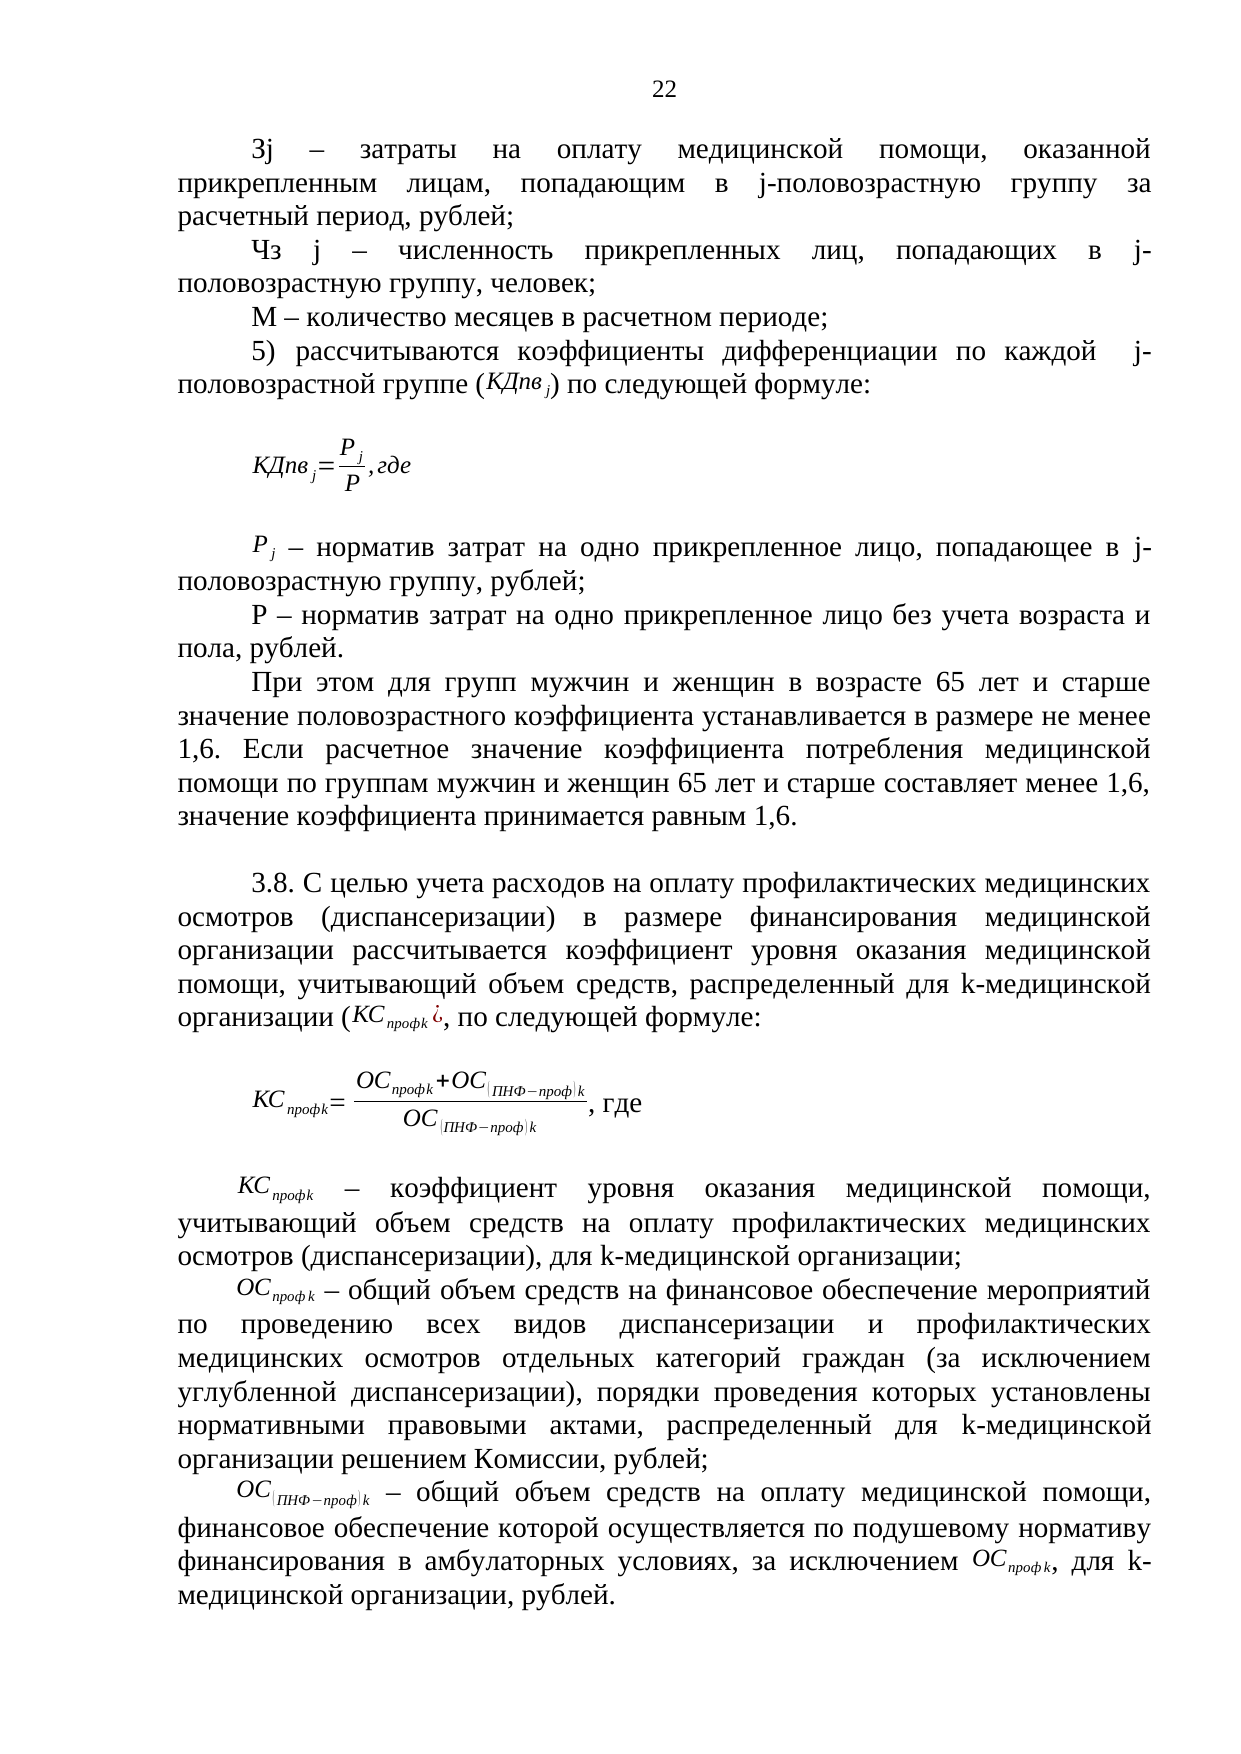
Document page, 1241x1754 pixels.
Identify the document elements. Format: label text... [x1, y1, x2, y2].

text – общий объем средств на оплату медицинской помощи, финансовое обеспечение которой осуществляется по подушевому нормативу финансирования в амбулаторных условиях, за исключением , для k-медицинской организации, рублей. [177, 1474, 1152, 1611]
text При этом для групп мужчин и женщин в возрасте 65 лет и старше значение половозрастного коэффициента устанавливается в размере не менее 1,6. Если расчетное значение коэффициента потребления медицинской помощи по группам мужчин и женщин 65 лет и старше составляет менее 1,6, значение коэффициента принимается равным 1,6. [177, 664, 1152, 832]
text Чз j – численность прикрепленных лиц, попадающих в j-половозрастную группу, человек; [177, 232, 1152, 299]
text = , где [177, 1067, 1152, 1137]
text 3.8. С целью учета расходов на оплату профилактических медицинских осмотров (диспансеризации) в размере финансирования медицинской организации рассчитывается коэффициент уровня оказания медицинской помощи, учитывающий объем средств, распределенный для k-медицинской организации (, по следующей формуле: [177, 865, 1152, 1033]
text Зj – затраты на оплату медицинской помощи, оказанной прикрепленным лицам, попадающим в j-половозрастную группу за расчетный период, рублей; [177, 131, 1152, 232]
text – коэффициент уровня оказания медицинской помощи, учитывающий объем средств на оплату профилактических медицинских осмотров (диспансеризации), для k-медицинской организации; [177, 1170, 1152, 1272]
text – общий объем средств на финансовое обеспечение мероприятий по проведению всех видов диспансеризации и профилактических медицинских осмотров отдельных категорий граждан (за исключением углубленной диспансеризации), порядки проведения которых установлены нормативными правовыми актами, распределенный для k-медицинской организации решением Комиссии, рублей; [177, 1272, 1152, 1474]
text М – количество месяцев в расчетном периоде; [177, 299, 1152, 333]
list рассчитываются коэффициенты дифференциации по каждой j-половозрастной группе () по следующей формуле: [177, 333, 1152, 400]
text Р – норматив затрат на одно прикрепленное лицо без учета возраста и пола, рублей. [177, 597, 1152, 664]
text – норматив затрат на одно прикрепленное лицо, попадающее в j-половозрастную группу, рублей; [177, 529, 1152, 597]
